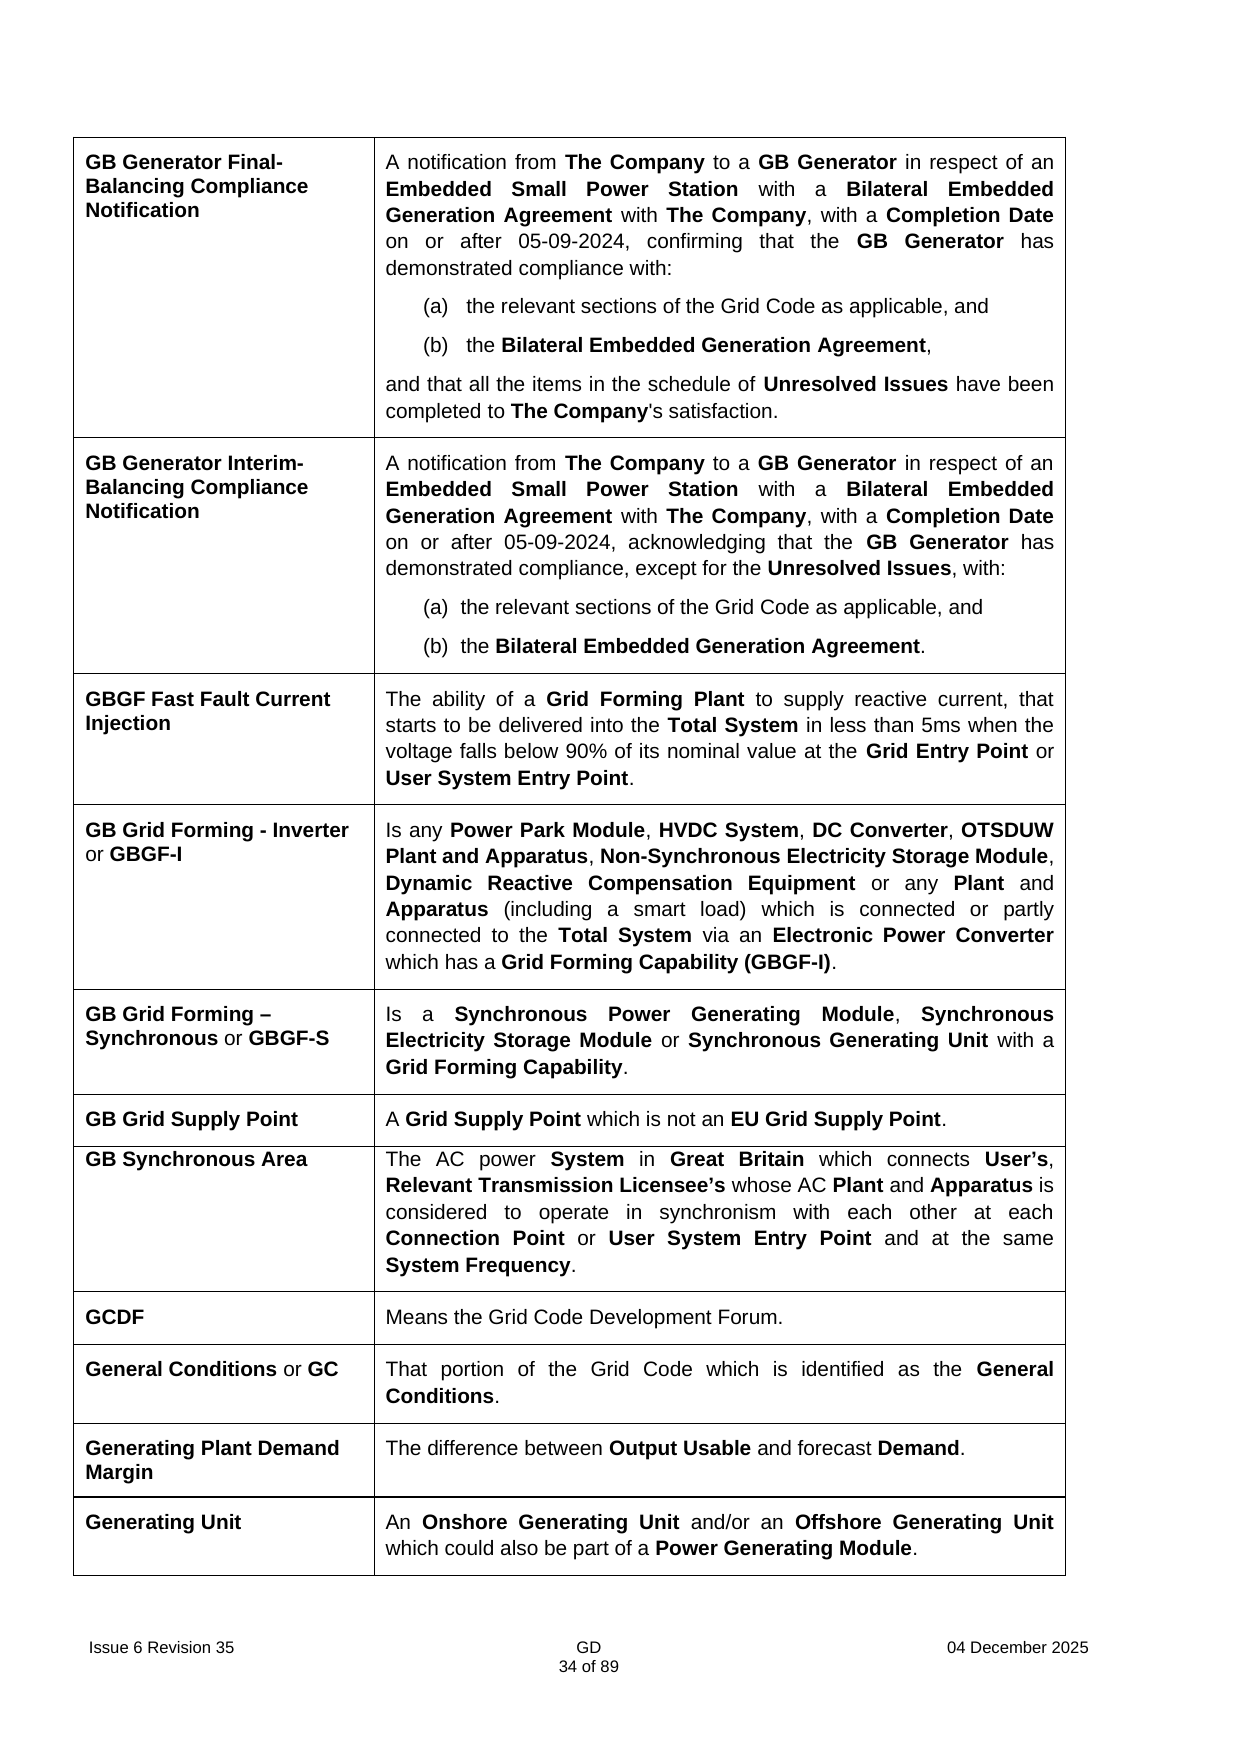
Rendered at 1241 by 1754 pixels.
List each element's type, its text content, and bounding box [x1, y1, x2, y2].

table_cell Is a Synchronous Power Generating Module, Synchronous Electricity Storage Module or Synchronous Generating Unit with a Grid Forming Capability. [375, 990, 1065, 1093]
table_cell General Conditions or GC [74, 1345, 374, 1422]
table_cell GB Generator Interim-Balancing Compliance Notification [74, 438, 374, 673]
table_cell That portion of the Grid Code which is identified as the General Conditions. [375, 1345, 1065, 1422]
table_cell A Grid Supply Point which is not an EU Grid Supply Point. [375, 1095, 1065, 1146]
table_cell A notification from The Company to a GB Generator in respect of an Embedded Small Power Station with a Bilateral Embedded Generation Agreement with The Company, with a Completion Date on or after 05-09-2024, acknowledging that the GB Generator has demonstrated compliance, except for the Unresolved Issues, with: the relevant sections of the Grid Code as applicable, and the Bilateral Embedded Generation Agreement. [375, 438, 1065, 673]
table_cell A notification from The Company to a GB Generator in respect of an Embedded Small Power Station with a Bilateral Embedded Generation Agreement with The Company, with a Completion Date on or after 05-09-2024, confirming that the GB Generator has demonstrated compliance with: the relevant sections of the Grid Code as applicable, and the Bilateral Embedded Generation Agreement, and that all the items in the schedule of Unresolved Issues have been completed to The Company's satisfaction. [375, 138, 1065, 437]
table_cell GB Grid Supply Point [74, 1095, 374, 1146]
table_cell The difference between Output Usable and forecast Demand. [375, 1424, 1065, 1496]
table_cell GCDF [74, 1292, 374, 1344]
table_cell GB Generator Final-Balancing Compliance Notification [74, 138, 374, 437]
table_cell The ability of a Grid Forming Plant to supply reactive current, that starts to be delivered into the Total System in less than 5ms when the voltage falls below 90% of its nominal value at the Grid Entry Point or User System Entry Point. [375, 674, 1065, 804]
table_cell Generating Plant Demand Margin [74, 1424, 374, 1496]
table_cell An Onshore Generating Unit and/or an Offshore Generating Unit which could also be part of a Power Generating Module. [375, 1498, 1065, 1575]
table_cell GB Grid Forming – Synchronous or GBGF-S [74, 990, 374, 1093]
table_cell Means the Grid Code Development Forum. [375, 1292, 1065, 1344]
table_cell Generating Unit [74, 1498, 374, 1575]
table_cell GB Grid Forming - Inverter or GBGF-I [74, 805, 374, 988]
table_cell Is any Power Park Module, HVDC System, DC Converter, OTSDUW Plant and Apparatus, Non-Synchronous Electricity Storage Module, Dynamic Reactive Compensation Equipment or any Plant and Apparatus (including a smart load) which is connected or partly connected to the Total System via an Electronic Power Converter which has a Grid Forming Capability (GBGF-I). [375, 805, 1065, 988]
table_cell The AC power System in Great Britain which connects User’s, Relevant Transmission Licensee’s whose AC Plant and Apparatus is considered to operate in synchronism with each other at each Connection Point or User System Entry Point and at the same System Frequency. [375, 1147, 1065, 1291]
table_cell GB Synchronous Area [74, 1147, 374, 1291]
table_cell GBGF Fast Fault Current Injection [74, 674, 374, 804]
